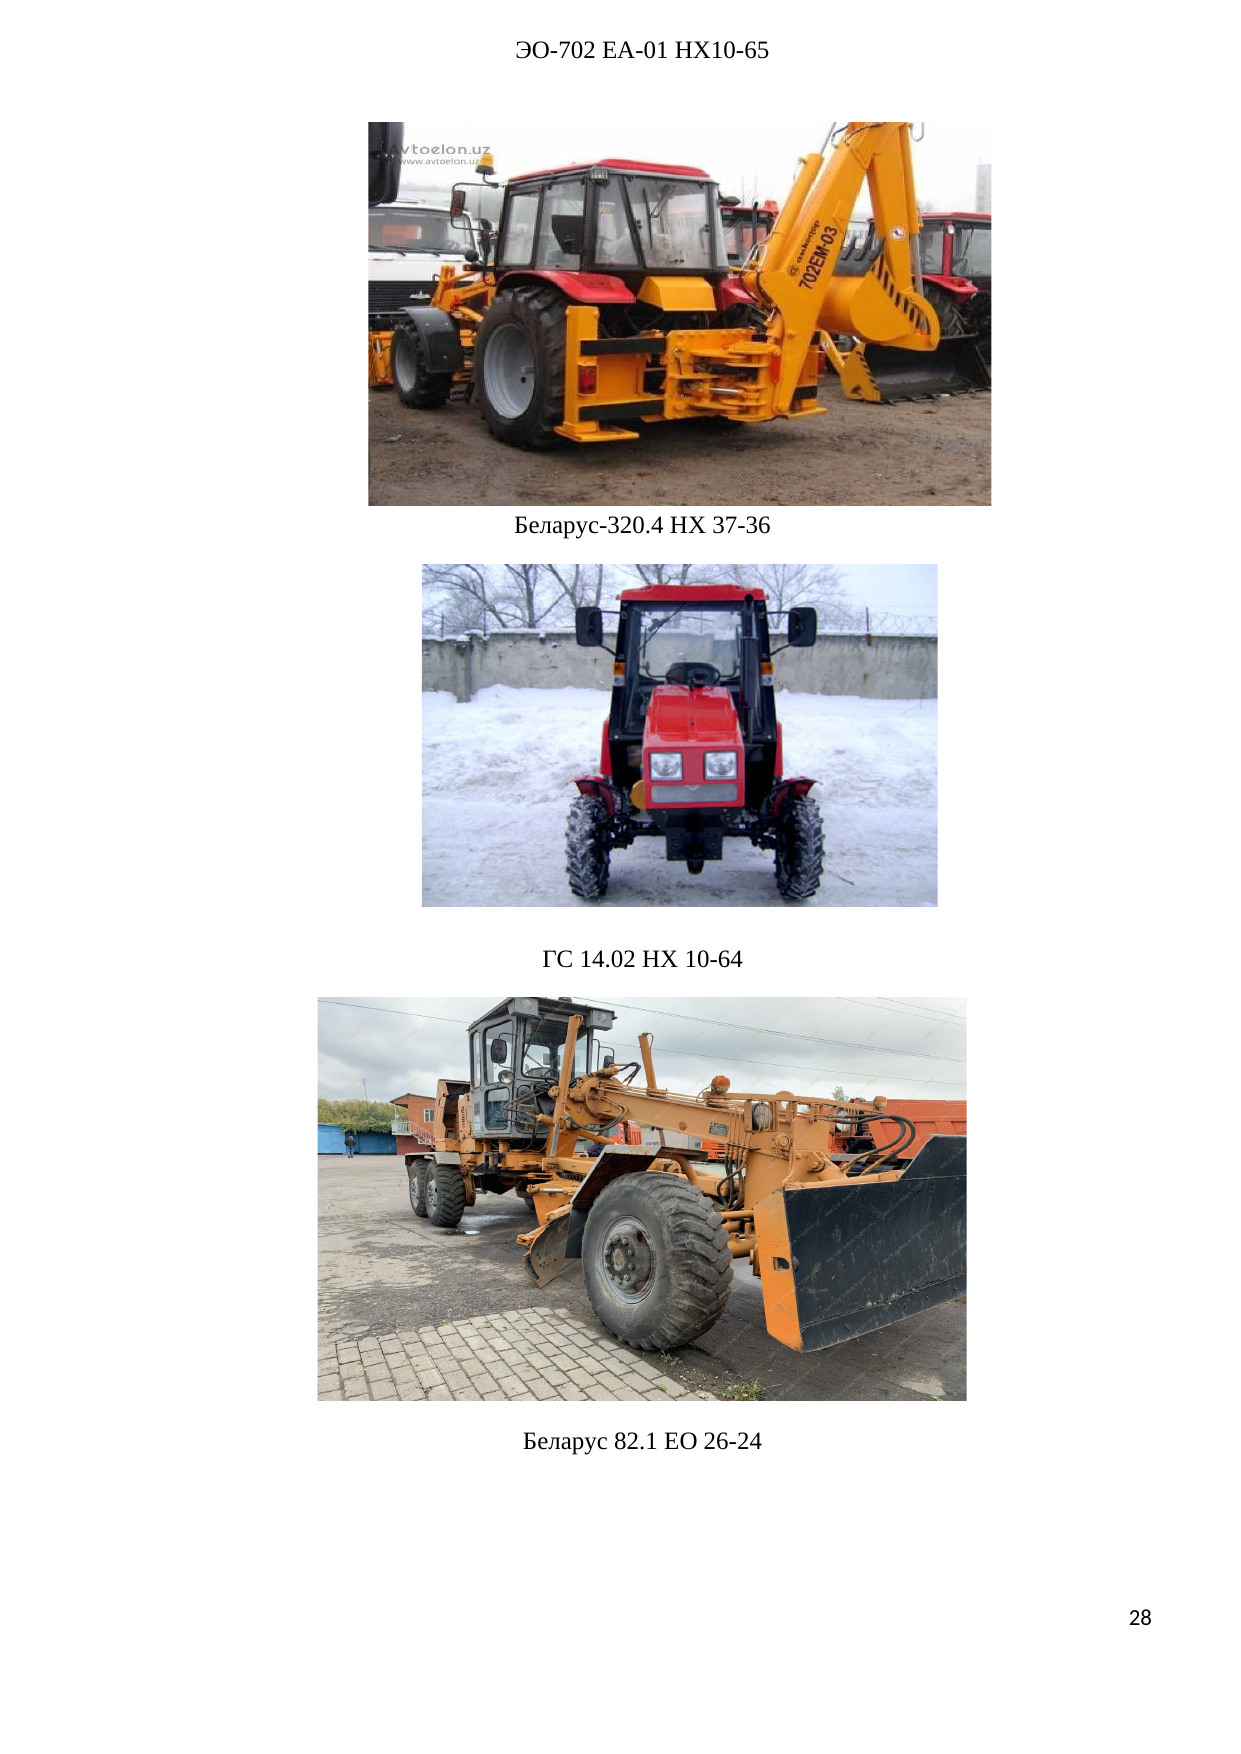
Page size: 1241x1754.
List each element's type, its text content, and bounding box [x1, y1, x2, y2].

picture [368, 122, 992, 506]
text Беларус-320.4 НХ 37-36 [133, 511, 1152, 539]
text ГС 14.02 НХ 10-64 [133, 944, 1152, 973]
text Беларус 82.1 ЕО 26-24 [133, 1426, 1152, 1455]
picture [317, 997, 967, 1401]
text ЭО-702 ЕА-01 НХ10-65 [133, 35, 1152, 64]
picture [421, 564, 938, 907]
